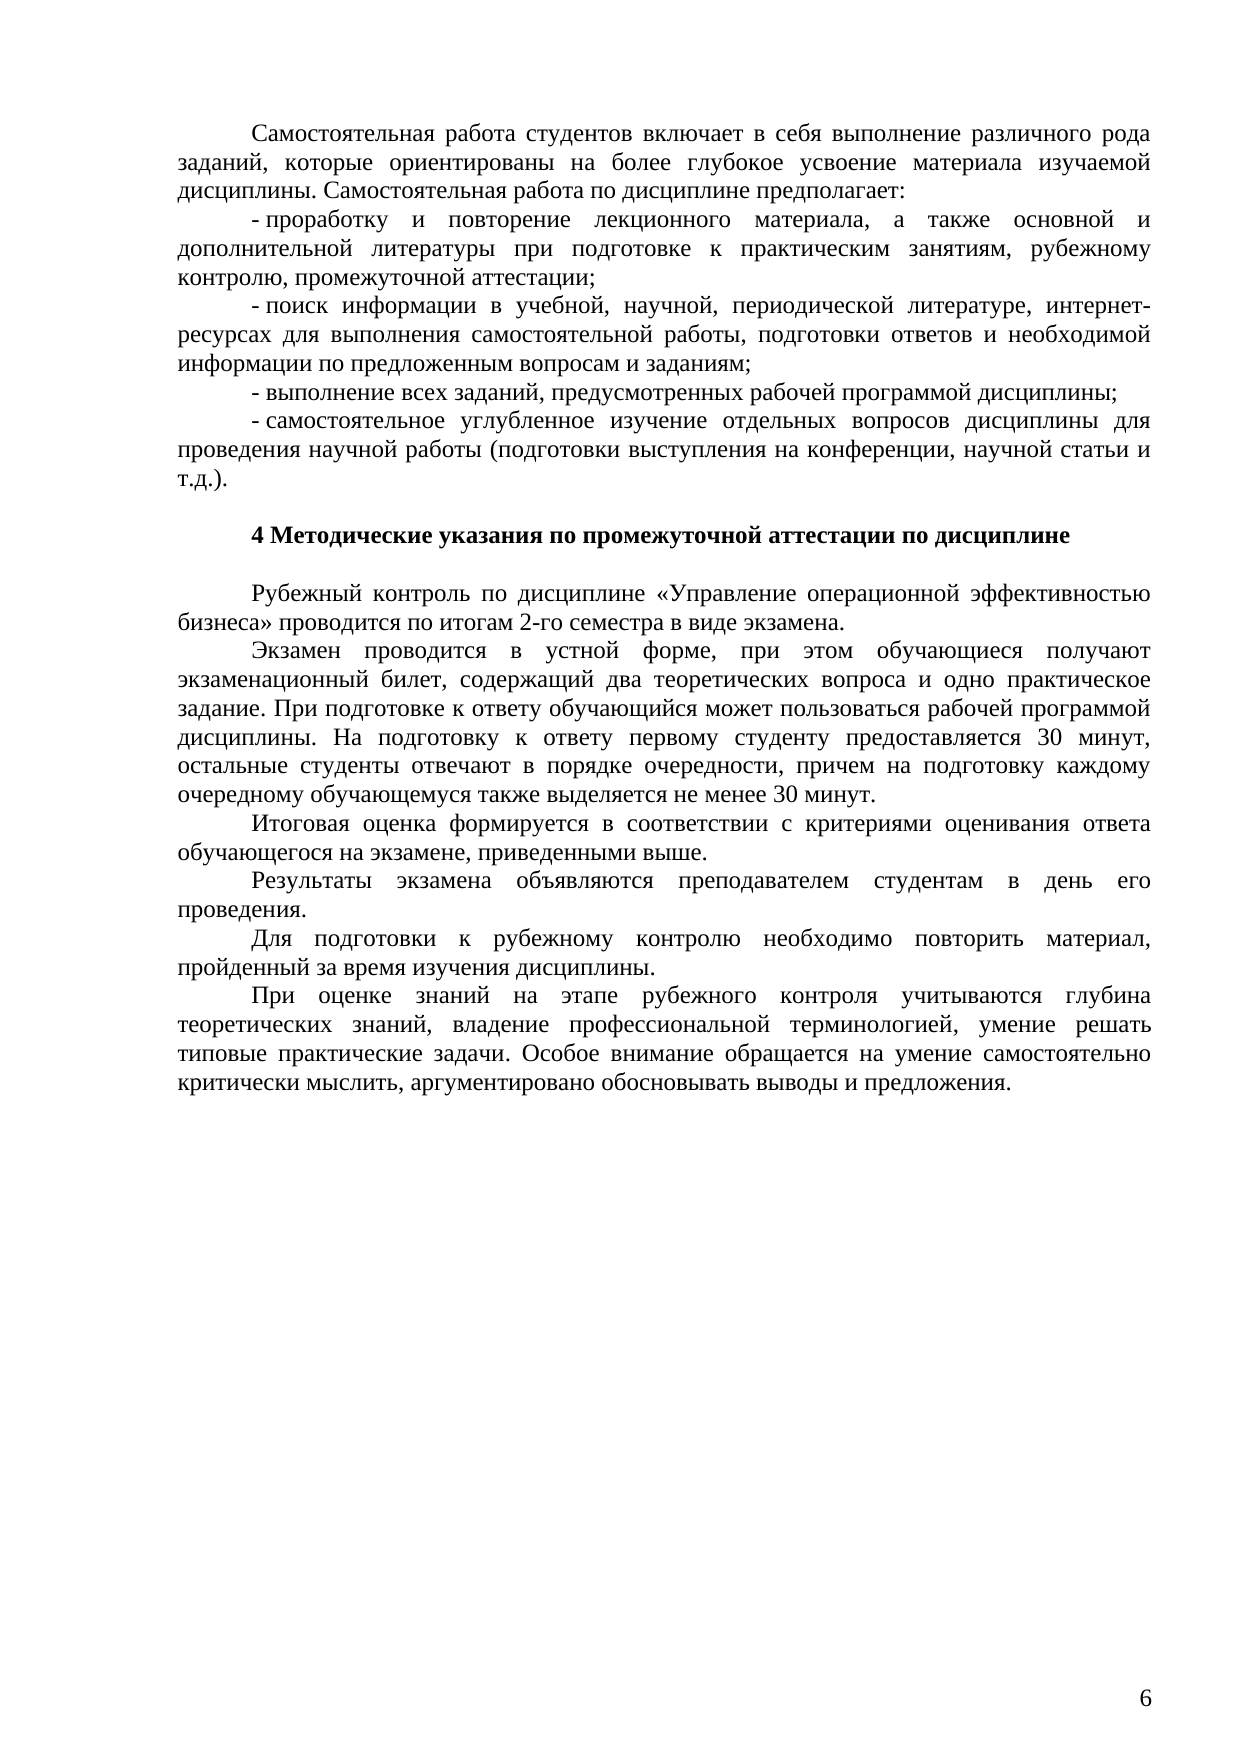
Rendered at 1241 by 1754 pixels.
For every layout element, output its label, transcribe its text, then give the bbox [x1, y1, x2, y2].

text Рубежный контроль по дисциплине «Управление операционной эффективностью бизнеса» проводится по итогам 2-го семестра в виде экзамена. [177, 578, 1152, 636]
text - самостоятельное углубленное изучение отдельных вопросов дисциплины для проведения научной работы (подготовки выступления на конференции, научной статьи и т.д.). [177, 406, 1152, 492]
text Самостоятельная работа студентов включает в себя выполнение различного рода заданий, которые ориентированы на более глубокое усвоение материала изучаемой дисциплины. Самостоятельная работа по дисциплине предполагает: [177, 118, 1152, 204]
text Итоговая оценка формируется в соответствии с критериями оценивания ответа обучающегося на экзамене, приведенными выше. [177, 808, 1152, 866]
text 4 Методические указания по промежуточной аттестации по дисциплине [177, 521, 1152, 549]
text При оценке знаний на этапе рубежного контроля учитываются глубина теоретических знаний, владение профессиональной терминологией, умение решать типовые практические задачи. Особое внимание обращается на умение самостоятельно критически мыслить, аргументировано обосновывать выводы и предложения. [177, 981, 1152, 1096]
text - проработку и повторение лекционного материала, а также основной и дополнительной литературы при подготовке к практическим занятиям, рубежному контролю, промежуточной аттестации; [177, 204, 1152, 291]
text Экзамен проводится в устной форме, при этом обучающиеся получают экзаменационный билет, содержащий два теоретических вопроса и одно практическое задание. При подготовке к ответу обучающийся может пользоваться рабочей программой дисциплины. На подготовку к ответу первому студенту предоставляется 30 минут, остальные студенты отвечают в порядке очередности, причем на подготовку каждому очередному обучающемуся также выделяется не менее 30 минут. [177, 636, 1152, 808]
text - поиск информации в учебной, научной, периодической литературе, интернет-ресурсах для выполнения самостоятельной работы, подготовки ответов и необходимой информации по предложенным вопросам и заданиям; [177, 291, 1152, 377]
text - выполнение всех заданий, предусмотренных рабочей программой дисциплины; [177, 377, 1152, 406]
text Результаты экзамена объявляются преподавателем студентам в день его проведения. [177, 866, 1152, 923]
text Для подготовки к рубежному контролю необходимо повторить материал, пройденный за время изучения дисциплины. [177, 923, 1152, 981]
